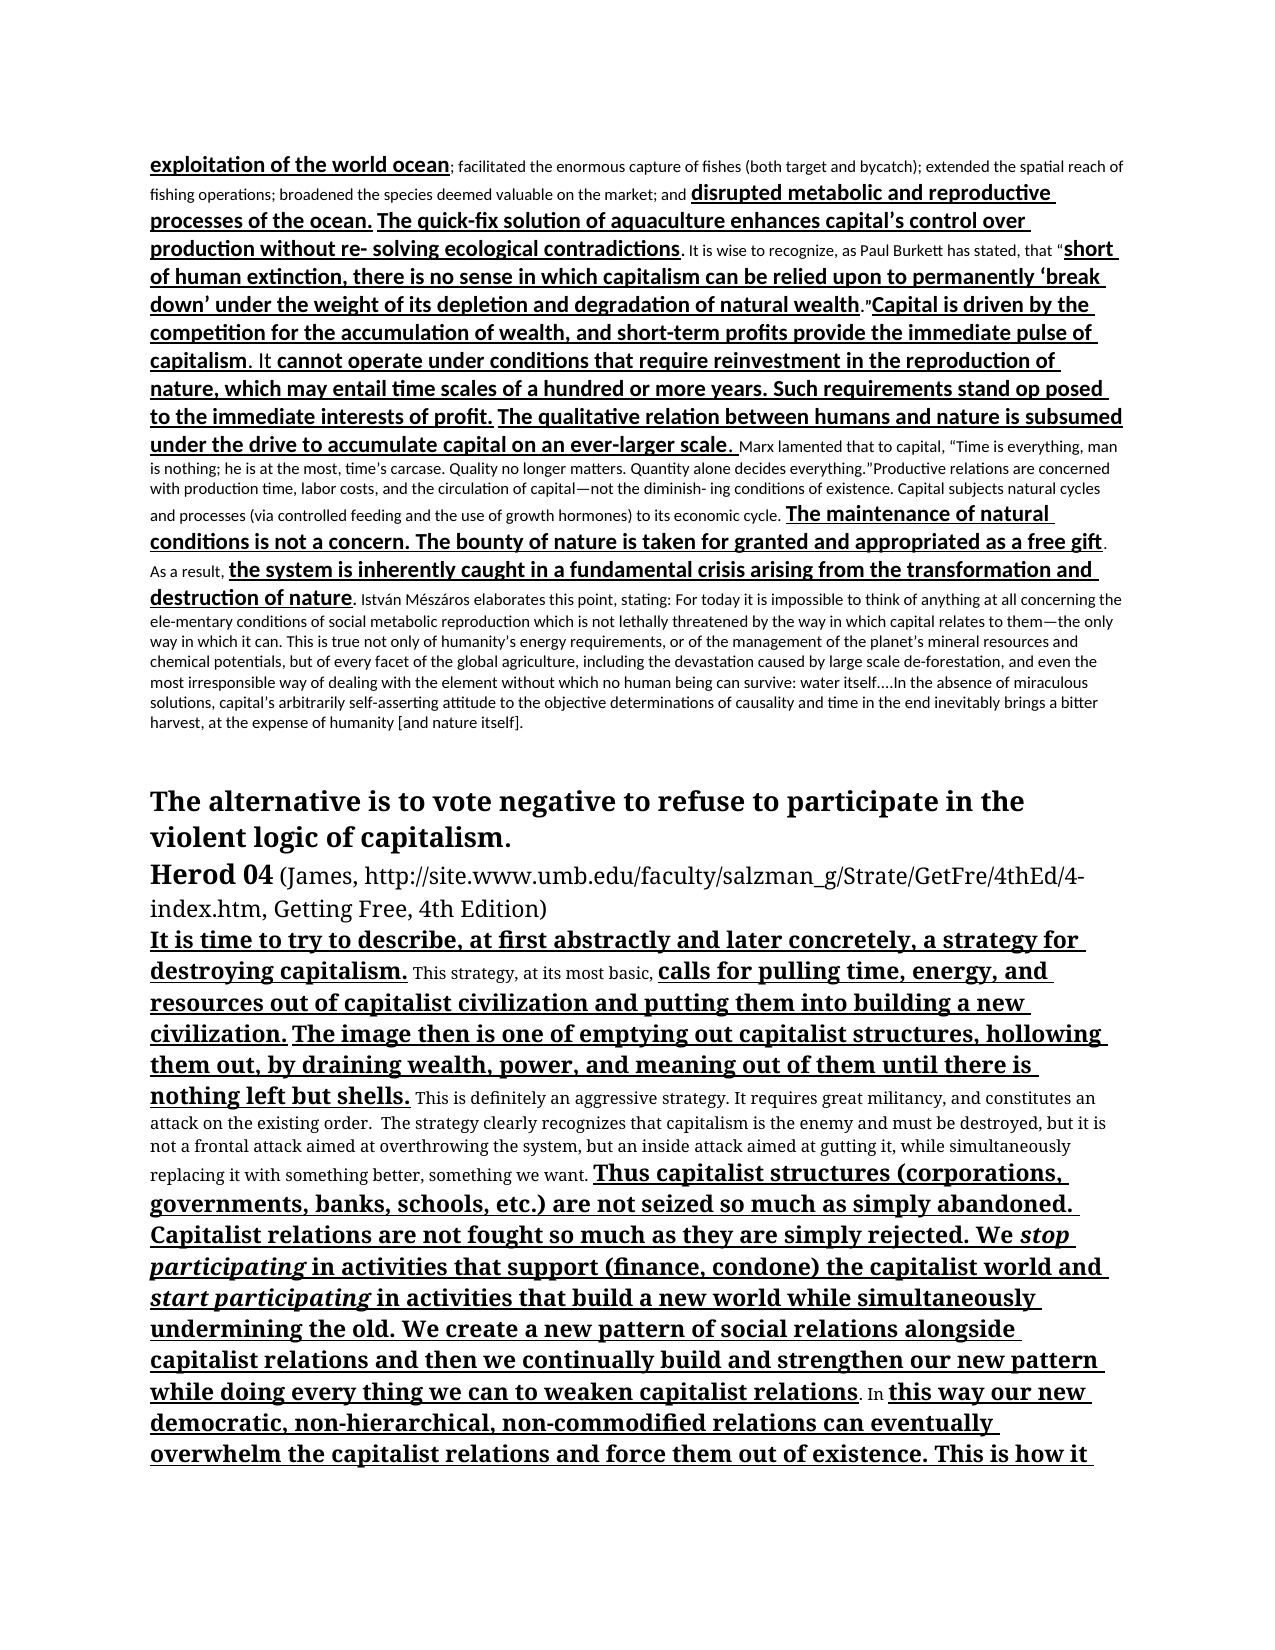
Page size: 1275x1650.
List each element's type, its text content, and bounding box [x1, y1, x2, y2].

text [150, 150, 1125, 733]
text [150, 924, 1125, 1469]
text Herod 04 (James, http://site.www.umb.edu/faculty/salzman_g/Strate/GetFre/4thEd/4-index.htm, Getting Free, 4th Edition) [150, 856, 1125, 924]
subtitle The alternative is to vote negative to refuse to participate in the violent logic of capitalism. [150, 782, 1125, 856]
